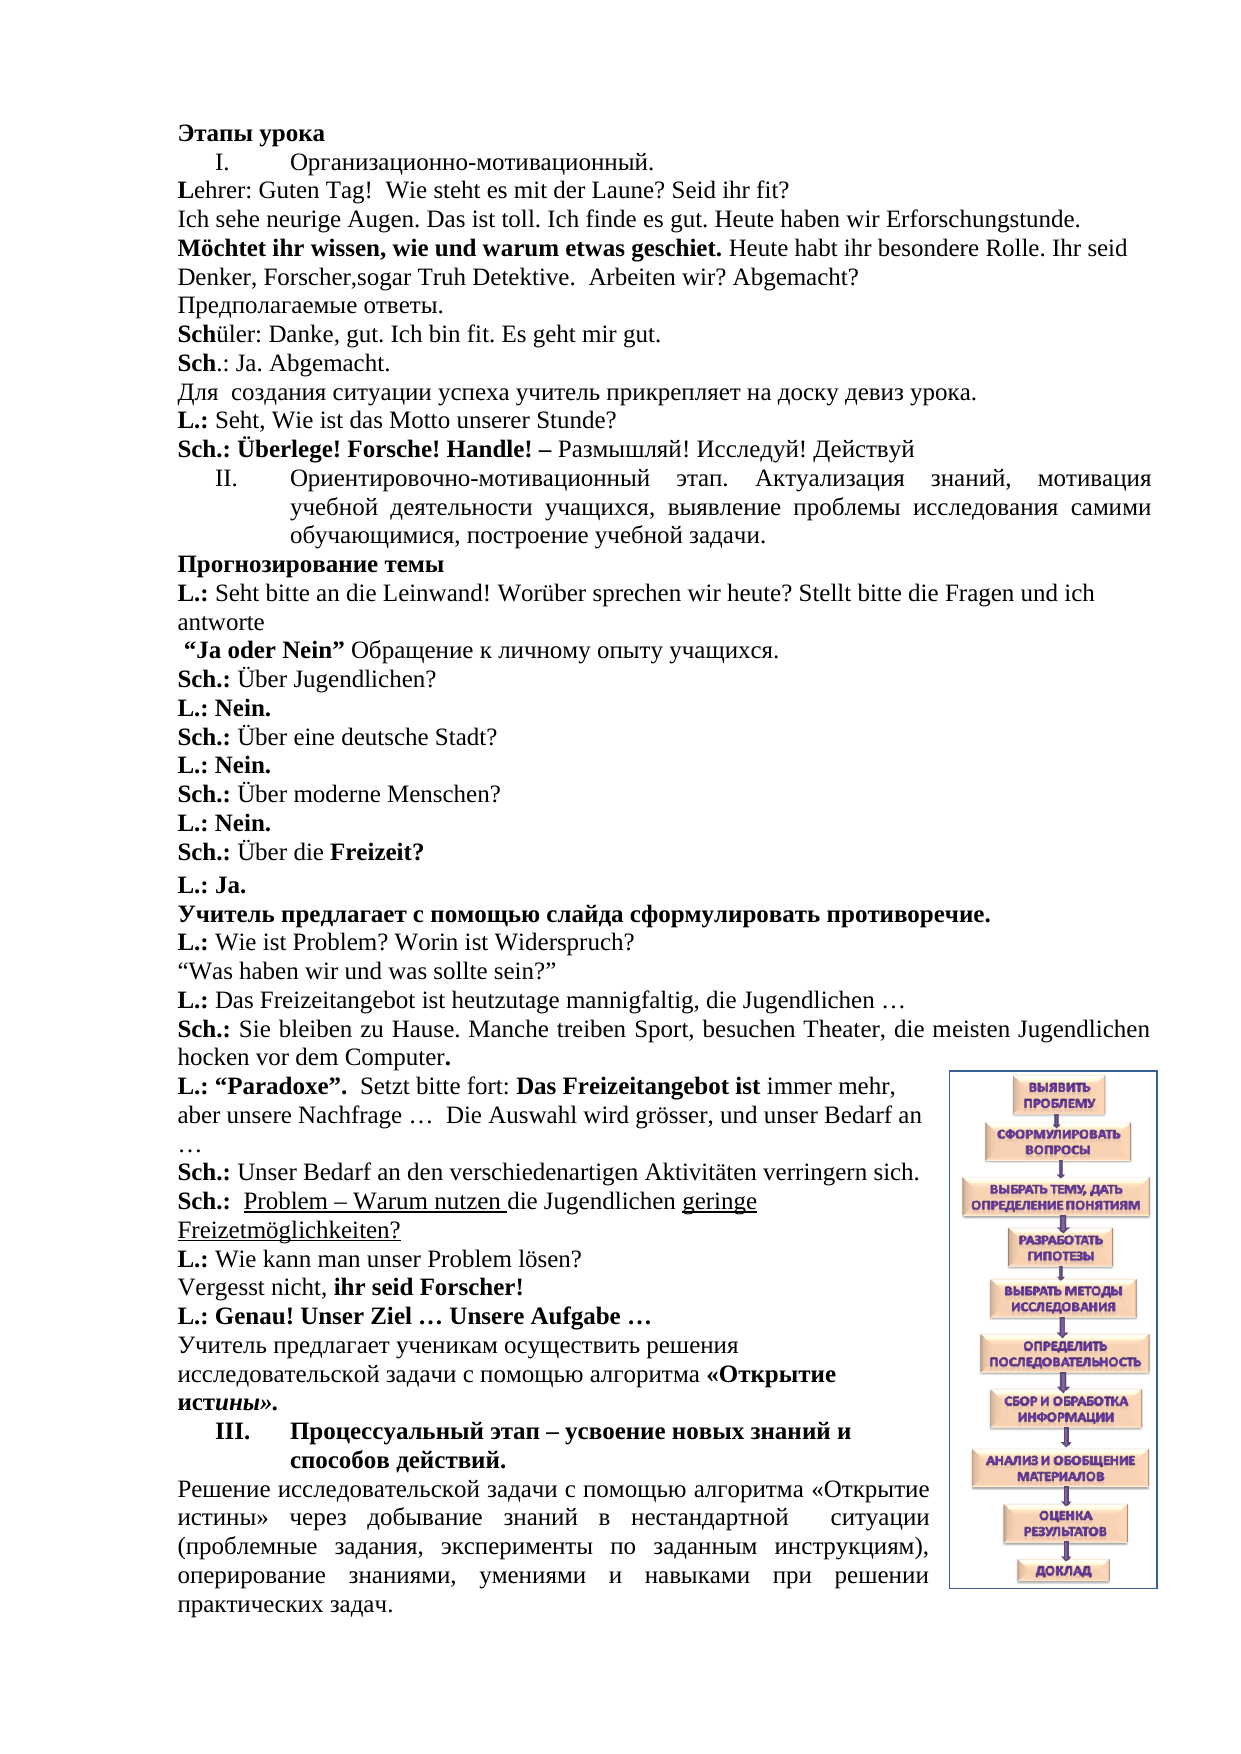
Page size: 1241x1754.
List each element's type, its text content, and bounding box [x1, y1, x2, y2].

text Vergesst nicht, ihr seid Forscher! [177, 1272, 948, 1301]
text L.: Seht bitte an die Leinwand! Worüber sprechen wir heute? Stellt bitte die Fragen und ich antworte [177, 578, 1152, 636]
text Sch.: Überlege! Forsche! Handle! – Размышляй! Исследуй! Действуй [177, 434, 1152, 463]
list L.: Ja. [177, 870, 1152, 899]
text Sch.: Problem – Warum nutzen die Jugendlichen geringe Freizetmöglichkeiten? [177, 1186, 948, 1244]
text Sch.: Über moderne Menschen? [177, 779, 1152, 808]
text L.: Nein. [177, 693, 1152, 722]
text L.: Wie kann man unser Problem lösen? [177, 1244, 948, 1272]
list Sch.: Über die Freizeit? [177, 837, 1152, 866]
text Ich sehe neurige Augen. Das ist toll. Ich finde es gut. Heute haben wir Erforschungstunde. Möchtet ihr wissen, wie und warum etwas geschiet. Heute habt ihr besondere Rolle. Ihr seid Denker, Forscher,sogar Truh Detektive. Arbeiten wir? Abgemacht? [177, 204, 1152, 291]
text Lehrer: Guten Tag! Wie steht es mit der Laune? Seid ihr fit? [177, 176, 1152, 204]
text Schüler: Danke, gut. Ich bin fit. Es geht mir gut. [177, 319, 1152, 348]
text Sch.: Über eine deutsche Stadt? [177, 722, 1152, 751]
text Этапы урока [177, 118, 1152, 147]
text “Ja oder Nein” Обращение к личному опыту учащихся. [177, 636, 1152, 664]
text Для создания ситуации успеха учитель прикрепляет на доску девиз урока. [177, 377, 1152, 406]
text Sch.: Ja. Abgemacht. [177, 348, 1152, 377]
text Sch.: Unser Bedarf an den verschiedenartigen Aktivitӓten verringern sich. [177, 1157, 948, 1186]
picture [950, 1072, 1156, 1588]
text L.: Genau! Unser Ziel … Unsere Aufgabe … [177, 1301, 948, 1330]
text L.: Wie ist Problem? Worin ist Widerspruch? [177, 927, 1152, 956]
list Ориентировочно-мотивационный этап. Актуализация знаний, мотивация учебной деятельности учащихся, выявление проблемы исследования самими обучающимися, построение учебной задачи. [215, 463, 1152, 549]
list Организационно-мотивационный. [215, 147, 1152, 176]
text L.: “Paradoxe”. Setzt bitte fort: Das Freizeitangebot ist immer mehr, aber unsere Nachfrage … Die Auswahl wird grösser, und unser Bedarf an … [177, 1071, 948, 1157]
text Учитель предлагает с помощью слайда сформулировать противоречие. [177, 899, 1152, 927]
text Предполагаемые ответы. [177, 291, 1152, 319]
list L.: Das Freizeitangebot ist heutzutage mannigfaltig, die Jugendlichen … [177, 985, 1152, 1014]
list “Was haben wir und was sollte sein?” [177, 956, 1152, 985]
text L.: Seht, Wie ist das Motto unserer Stunde? [177, 406, 1152, 434]
text Sch.: Über Jugendlichen? [177, 664, 1152, 693]
text Учитель предлагает ученикам осуществить решения исследовательской задачи с помощью алгоритма «Открытие истины». [177, 1330, 948, 1416]
list Процессуальный этап – усвоение новых знаний и способов действий. [215, 1416, 948, 1474]
text L.: Nein. [177, 808, 1152, 837]
list Sch.: Sie bleiben zu Hause. Manche treiben Sport, besuchen Theater, die meisten Jugendlichen hocken vor dem Computer. [177, 1014, 1152, 1589]
text L.: Nein. [177, 751, 1152, 779]
text Решение исследовательской задачи с помощью алгоритма «Открытие истины» через добывание знаний в нестандартной ситуации (проблемные задания, эксперименты по заданным инструкциям), оперирование знаниями, умениями и навыками при решении практических задач. [177, 1474, 1152, 1617]
text Прогнозирование темы [177, 549, 1152, 578]
